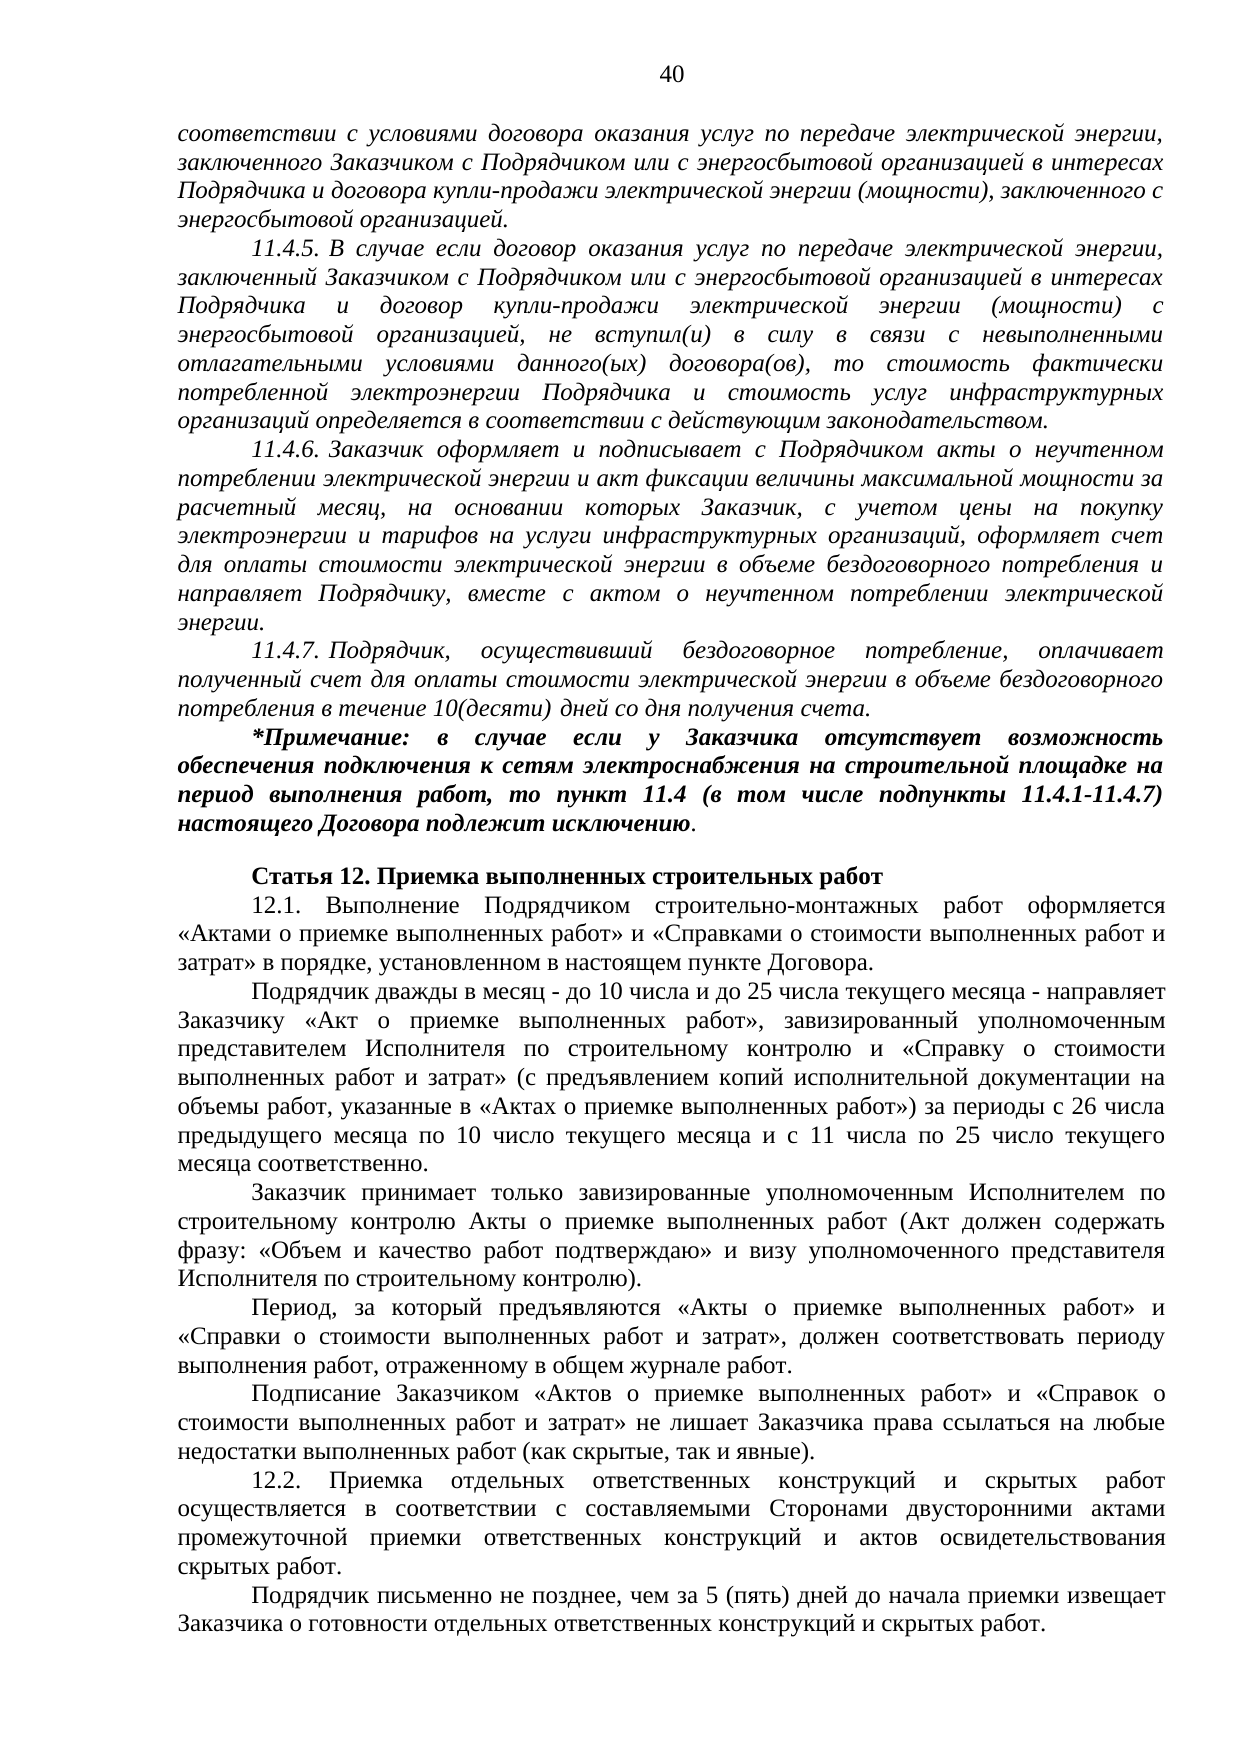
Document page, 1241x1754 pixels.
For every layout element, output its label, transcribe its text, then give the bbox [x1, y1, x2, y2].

text Период, за который предъявляются «Акты о приемке выполненных работ» и «Справки о стоимости выполненных работ и затрат», должен соответствовать периоду выполнения работ, отраженному в общем журнале работ. [177, 1292, 1166, 1378]
text 11.4.6. Заказчик оформляет и подписывает с Подрядчиком акты о неучтенном потреблении электрической энергии и акт фиксации величины максимальной мощности за расчетный месяц, на основании которых Заказчик, с учетом цены на покупку электроэнергии и тарифов на услуги инфраструктурных организаций, оформляет счет для оплаты стоимости электрической энергии в объеме бездоговорного потребления и направляет Подрядчику, вместе c актом о неучтенном потреблении электрической энергии. [177, 434, 1166, 636]
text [177, 118, 1166, 233]
text Заказчик принимает только завизированные уполномоченным Исполнителем по строительному контролю Акты о приемке выполненных работ (Акт должен содержать фразу: «Объем и качество работ подтверждаю» и визу уполномоченного представителя Исполнителя по строительному контролю). [177, 1177, 1166, 1292]
text 12.1. Выполнение Подрядчиком строительно-монтажных работ оформляется «Актами о приемке выполненных работ» и «Справками о стоимости выполненных работ и затрат» в порядке, установленном в настоящем пункте Договора. [177, 890, 1166, 976]
text 12.2. Приемка отдельных ответственных конструкций и скрытых работ осуществляется в соответствии с составляемыми Сторонами двусторонними актами промежуточной приемки ответственных конструкций и актов освидетельствования скрытых работ. [177, 1465, 1166, 1580]
text 11.4.5. В случае если договор оказания услуг по передаче электрической энергии, заключенный Заказчиком с Подрядчиком или с энергосбытовой организацией в интересах Подрядчика и договор купли-продажи электрической энергии (мощности) с энергосбытовой организацией, не вступил(и) в силу в связи с невыполненными отлагательными условиями данного(ых) договора(ов), то стоимость фактически потребленной электроэнергии Подрядчика и стоимость услуг инфраструктурных организаций определяется в соответствии с действующим законодательством. [177, 233, 1166, 434]
text Подрядчик дважды в месяц - до 10 числа и до 25 числа текущего месяца - направляет Заказчику «Акт о приемке выполненных работ», завизированный уполномоченным представителем Исполнителя по строительному контролю и «Справку о стоимости выполненных работ и затрат» (с предъявлением копий исполнительной документации на объемы работ, указанные в «Актах о приемке выполненных работ») за периоды с 26 числа предыдущего месяца по 10 число текущего месяца и с 11 числа по 25 число текущего месяца соответственно. [177, 976, 1166, 1177]
list Статья 12. Приемка выполненных строительных работ [177, 861, 1166, 890]
text *Примечание: в случае если у Заказчика отсутствует возможность обеспечения подключения к сетям электроснабжения на строительной площадке на период выполнения работ, то пункт 11.4 (в том числе подпункты 11.4.1-11.4.7) настоящего Договора подлежит исключению. [177, 722, 1166, 837]
text Подрядчик письменно не позднее, чем за 5 (пять) дней до начала приемки извещает Заказчика о готовности отдельных ответственных конструкций и скрытых работ. [177, 1580, 1166, 1637]
text 11.4.7. Подрядчик, осуществивший бездоговорное потребление, оплачивает полученный счет для оплаты стоимости электрической энергии в объеме бездоговорного потребления в течение 10(десяти) дней со дня получения счета. [177, 636, 1166, 722]
text Подписание Заказчиком «Актов о приемке выполненных работ» и «Справок о стоимости выполненных работ и затрат» не лишает Заказчика права ссылаться на любые недостатки выполненных работ (как скрытые, так и явные). [177, 1378, 1166, 1465]
